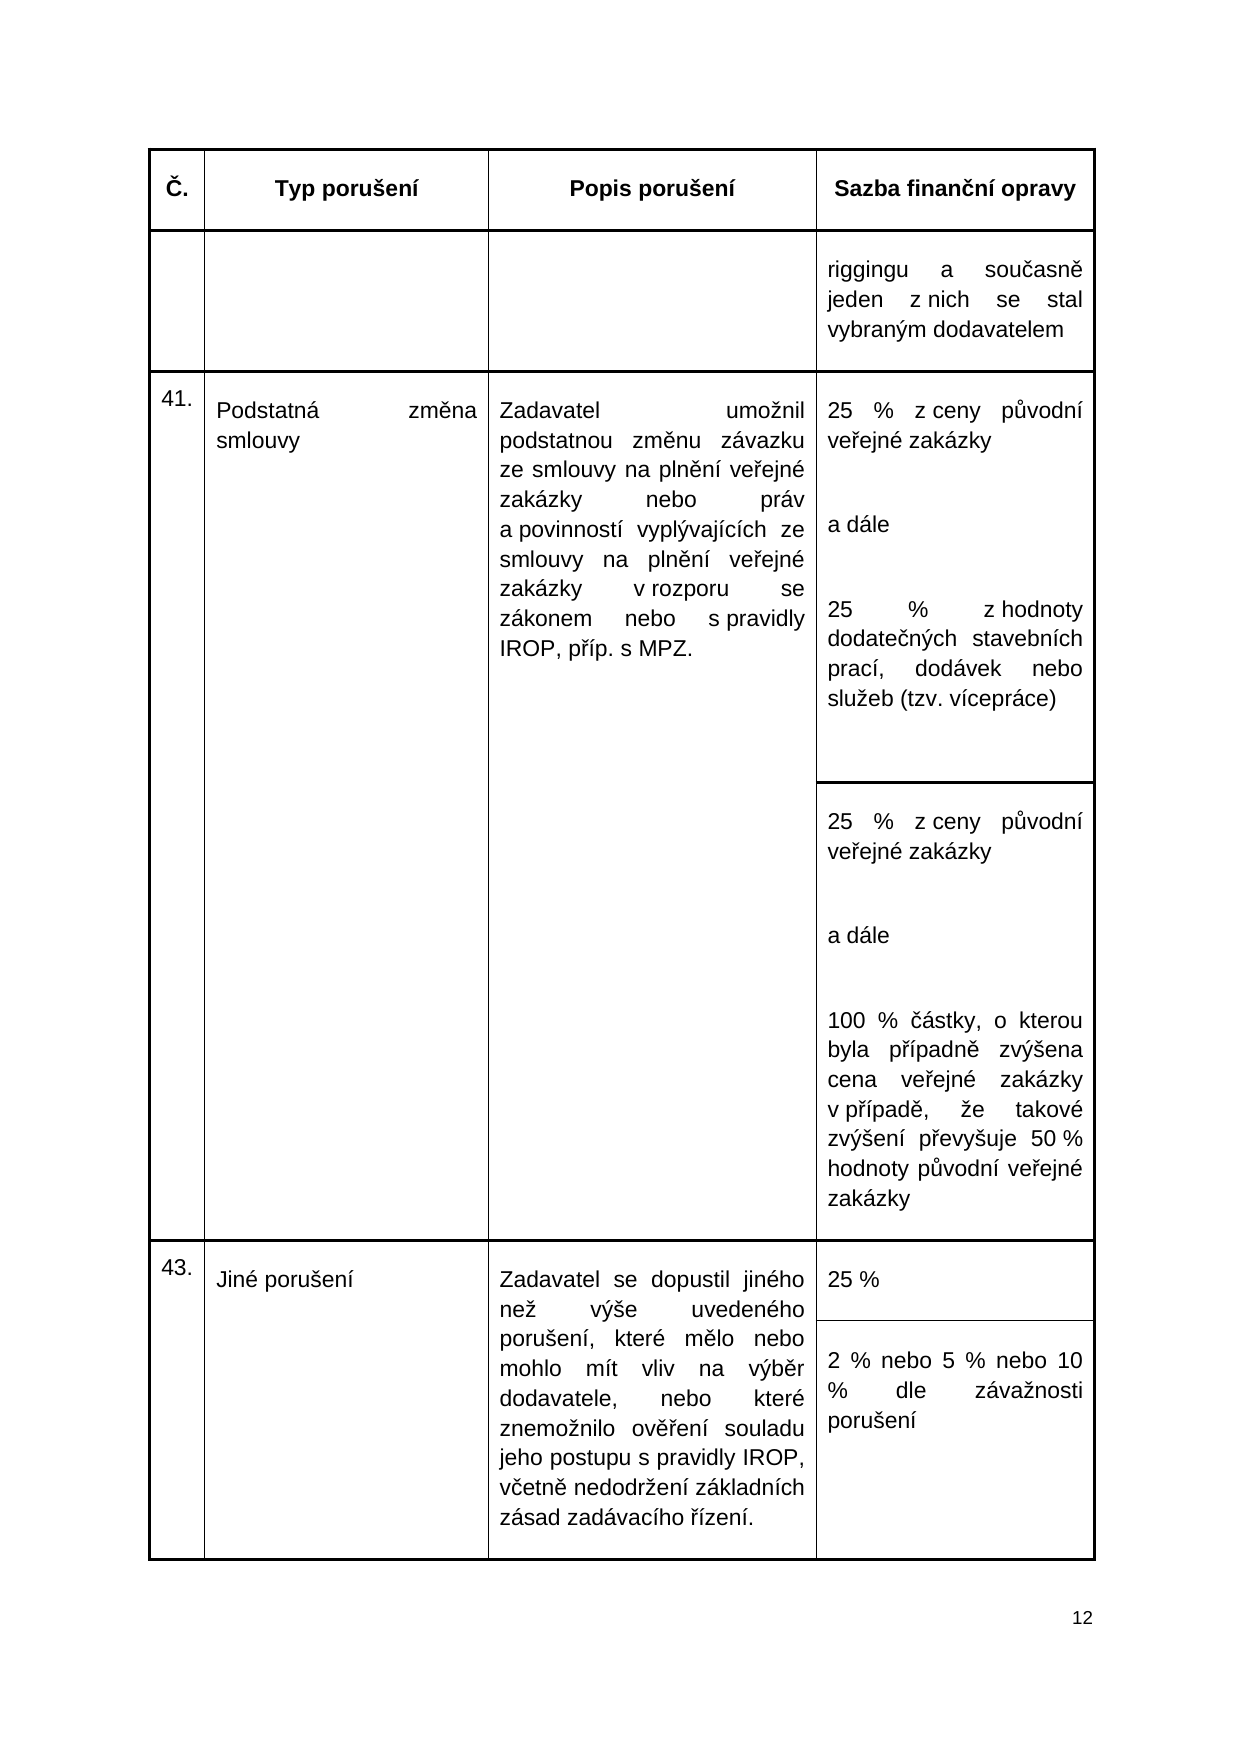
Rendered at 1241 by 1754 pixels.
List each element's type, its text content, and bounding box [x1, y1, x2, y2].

table_cell Zadavatel umožnil podstatnou změnu závazku ze smlouvy na plnění veřejné zakázky nebo práv a povinností vyplývajících ze smlouvy na plnění veřejné zakázky v rozporu se zákonem nebo s pravidly IROP, příp. s MPZ. [489, 373, 816, 1239]
table_cell 25 % z ceny původní veřejné zakázky a dále 25 % z hodnoty dodatečných stavebních prací, dodávek nebo služeb (tzv. vícepráce) [817, 373, 1093, 781]
table_cell Jiné porušení [205, 1242, 488, 1557]
table_header Č. [151, 151, 204, 229]
table_cell 2 % nebo 5 % nebo 10 % dle závažnosti porušení [817, 1321, 1093, 1557]
table_cell 25 % z ceny původní veřejné zakázky a dále 100 % částky, o kterou byla případně zvýšena cena veřejné zakázky v případě, že takové zvýšení převyšuje 50 % hodnoty původní veřejné zakázky [817, 784, 1093, 1239]
table_header Sazba finanční opravy [817, 151, 1093, 229]
table_header Typ porušení [205, 151, 488, 229]
table_header Popis porušení [489, 151, 816, 229]
table_cell 25 % [817, 1242, 1093, 1320]
table_cell Zadavatel se dopustil jiného než výše uvedeného porušení, které mělo nebo mohlo mít vliv na výběr dodavatele, nebo které znemožnilo ověření souladu jeho postupu s pravidly IROP, včetně nedodržení základních zásad zadávacího řízení. [489, 1242, 816, 1557]
table_cell Podstatná změna smlouvy [205, 373, 488, 1239]
table_cell [151, 373, 204, 1239]
table_cell [151, 1242, 204, 1557]
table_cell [817, 232, 1093, 370]
